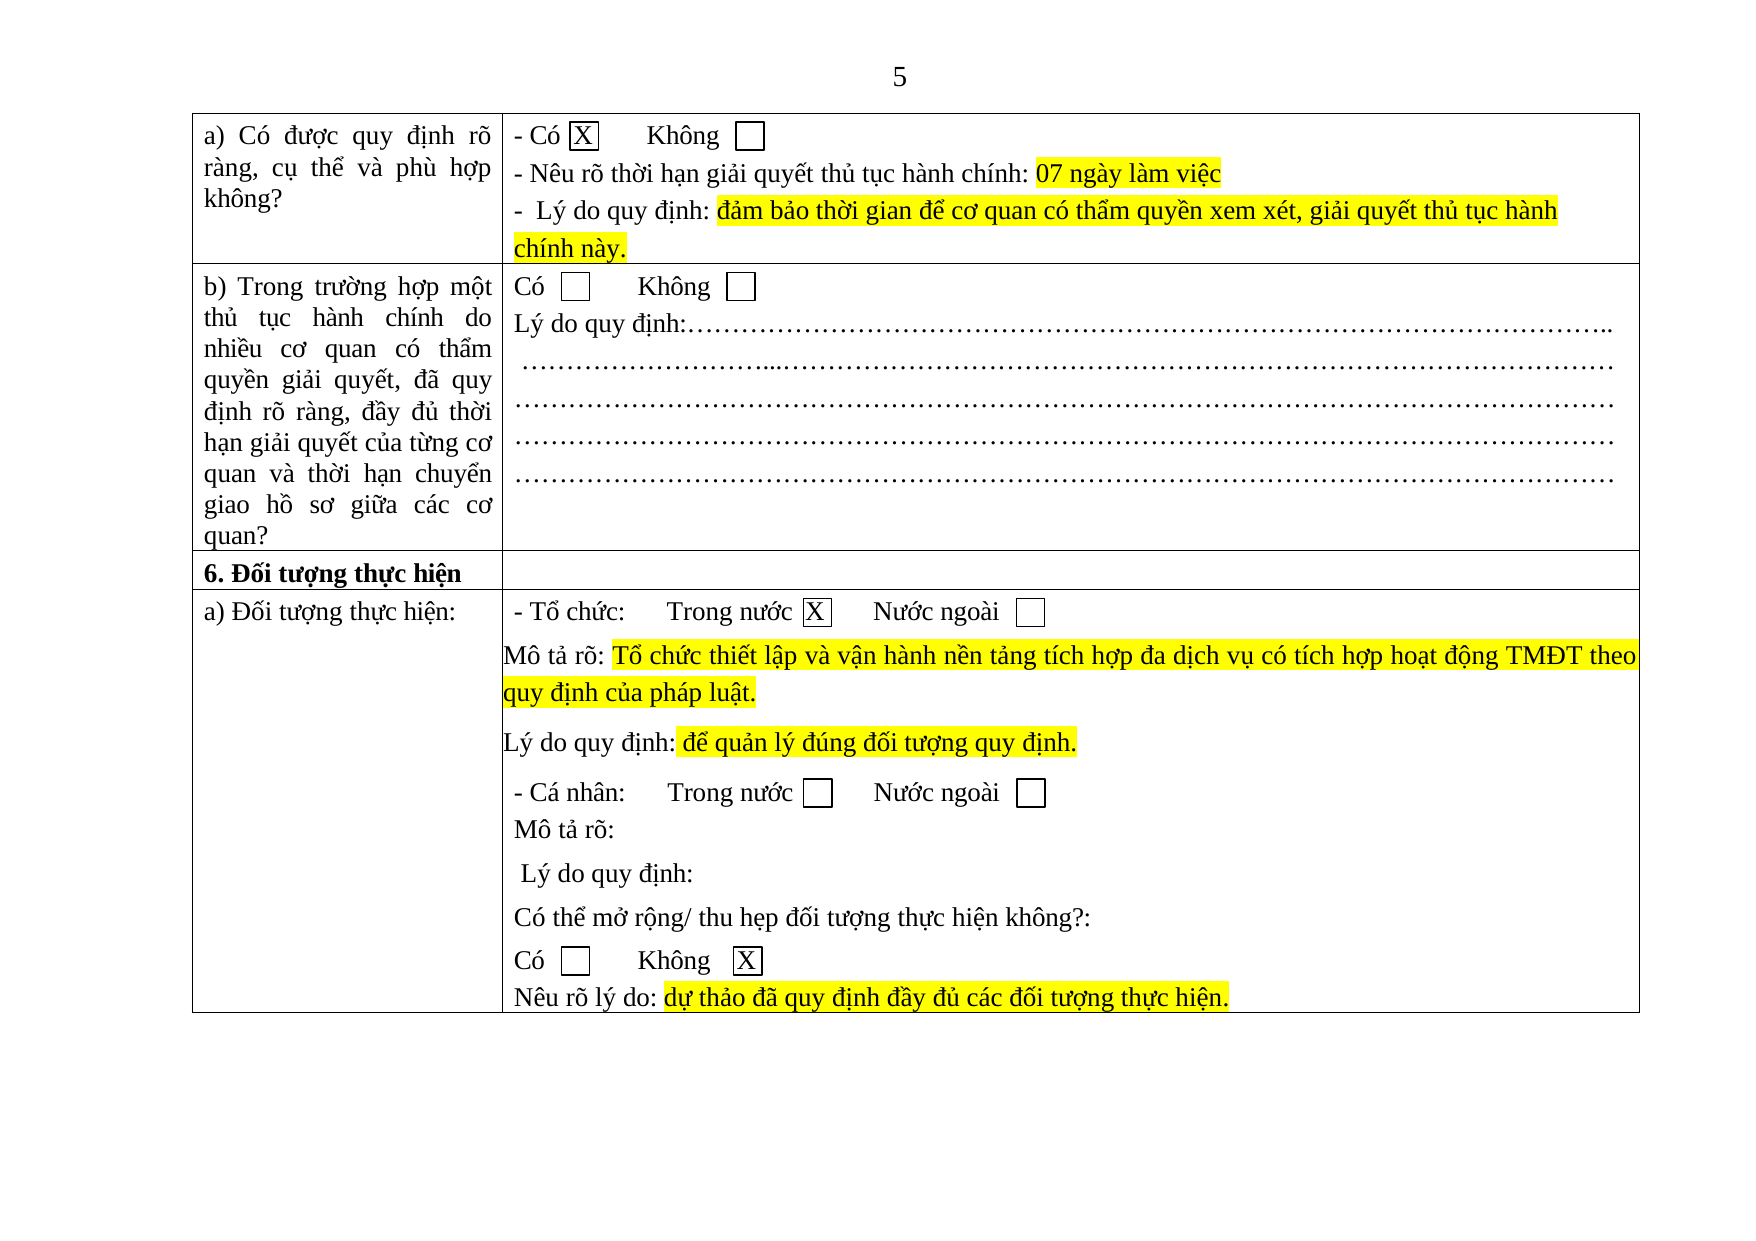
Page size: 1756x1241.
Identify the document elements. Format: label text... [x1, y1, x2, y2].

table_cell Tổ chức: Trong nước X Nước ngoài Mô tả rõ: Tổ chức thiết lập và vận hành nền tảng tích hợp đa dịch vụ có tích hợp hoạt động TMĐT theo quy định của pháp luật. Lý do quy định: để quản lý đúng đối tượng quy định. Cá nhân: Trong nước Nước ngoài Mô tả rõ: Lý do quy định: Có thể mở rộng/ thu hẹp đối tượng thực hiện không?: Có Không X Nêu rõ lý do: dự thảo đã quy định đầy đủ các đối tượng thực hiện. [503, 590, 1639, 1012]
table_cell a) Có được quy định rõ ràng, cụ thể và phù hợp không? [193, 114, 502, 263]
table_cell Có X Không Nêu rõ thời hạn giải quyết thủ tục hành chính: 07 ngày làm việc Lý do quy định: đảm bảo thời gian để cơ quan có thẩm quyền xem xét, giải quyết thủ tục hành chính này. [503, 114, 1639, 263]
table_cell 6. Đối tượng thực hiện [193, 551, 502, 588]
table_cell [503, 551, 1639, 588]
table_cell b) Trong trường hợp một thủ tục hành chính do nhiều cơ quan có thẩm quyền giải quyết, đã quy định rõ ràng, đầy đủ thời hạn giải quyết của từng cơ quan và thời hạn chuyển giao hồ sơ giữa các cơ quan? [193, 264, 502, 550]
table_cell a) Đối tượng thực hiện: [193, 590, 502, 1012]
table_cell Có Không Lý do quy định:………………………………………………………………………………………….. ………………………...………………………………………………………………………………… …………………………………………………………………………………………………………… …………………………………………………………………………………………………………… …………………………………………………………………………………………………………… [503, 264, 1639, 550]
